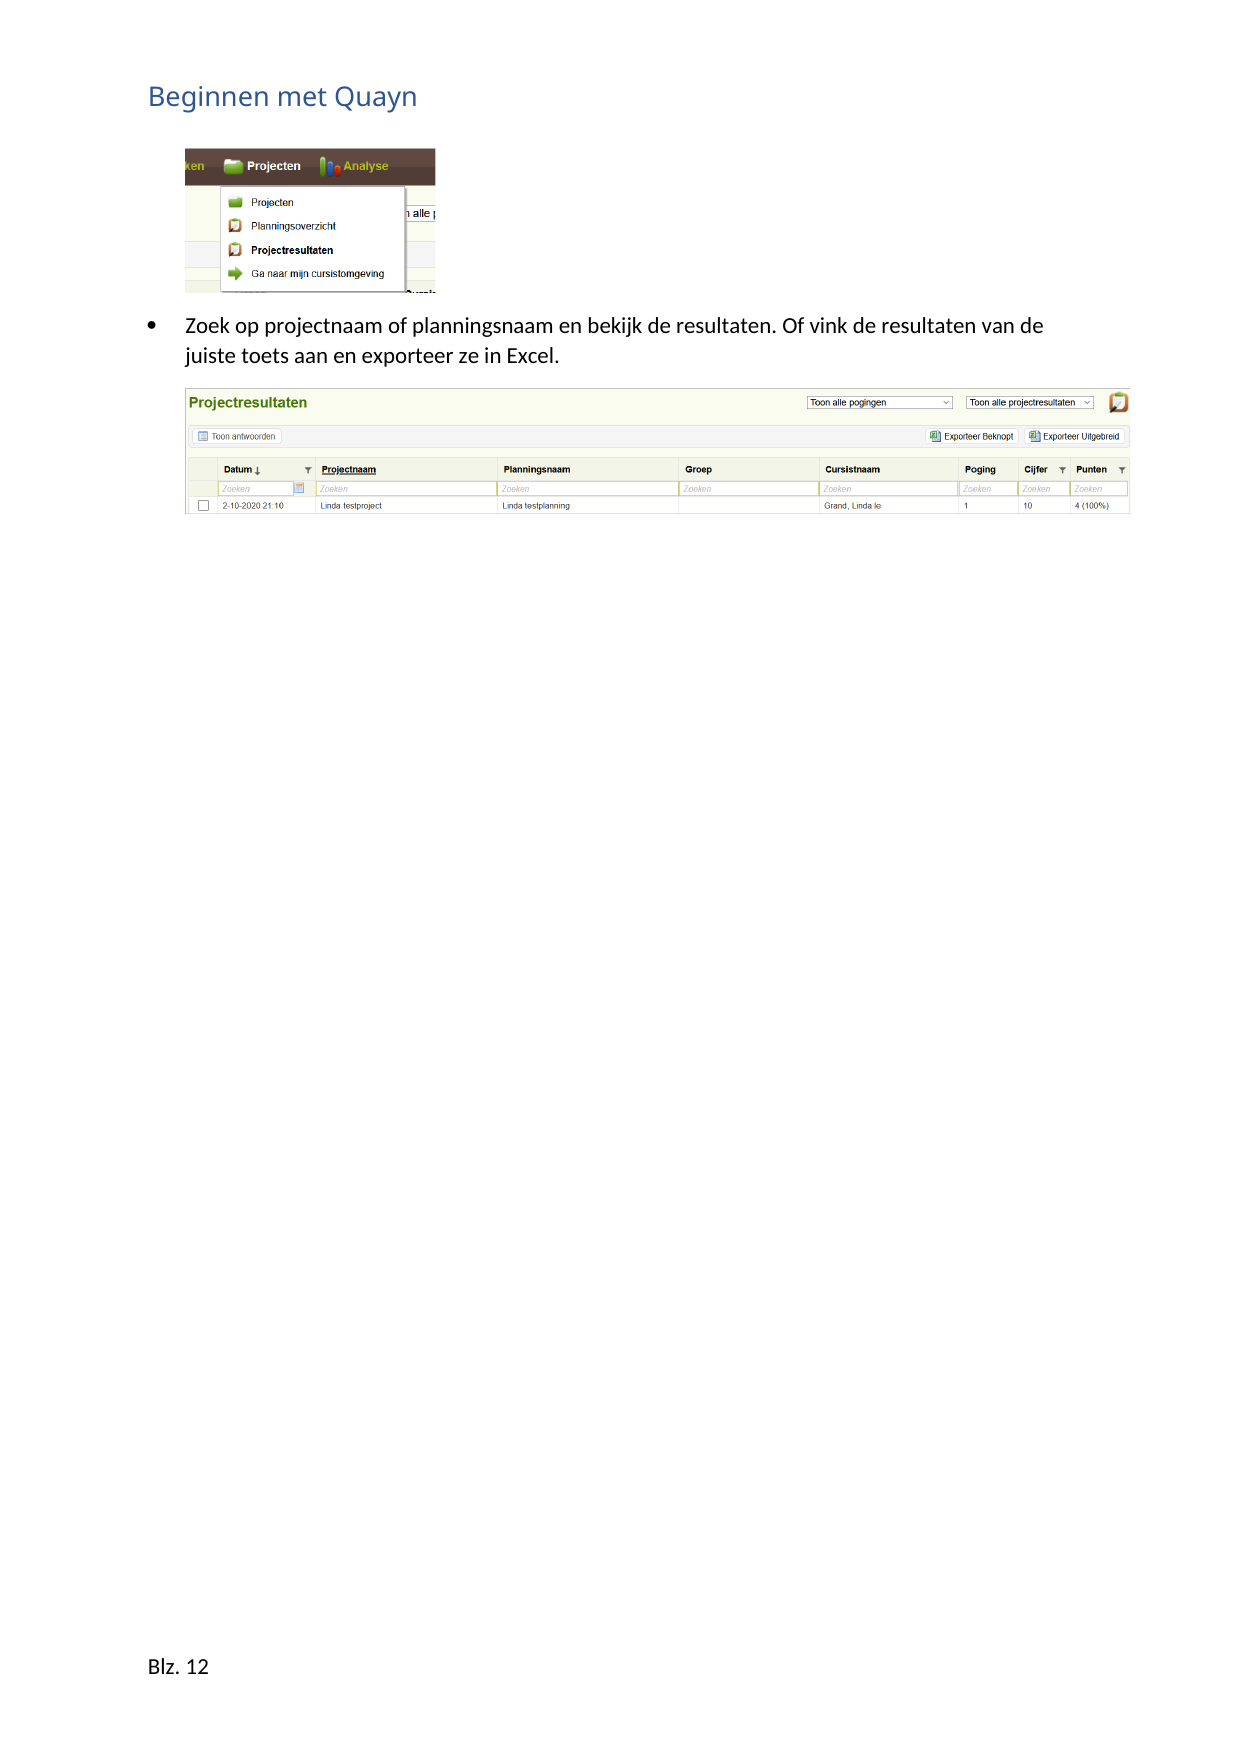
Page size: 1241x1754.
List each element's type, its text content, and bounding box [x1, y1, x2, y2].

picture [185, 147, 436, 293]
picture [185, 388, 1130, 514]
list Zoek op projectnaam of planningsnaam en bekijk de resultaten. Of vink de resultaten van de juiste toets aan en exporteer ze in Excel. [148, 311, 1093, 369]
